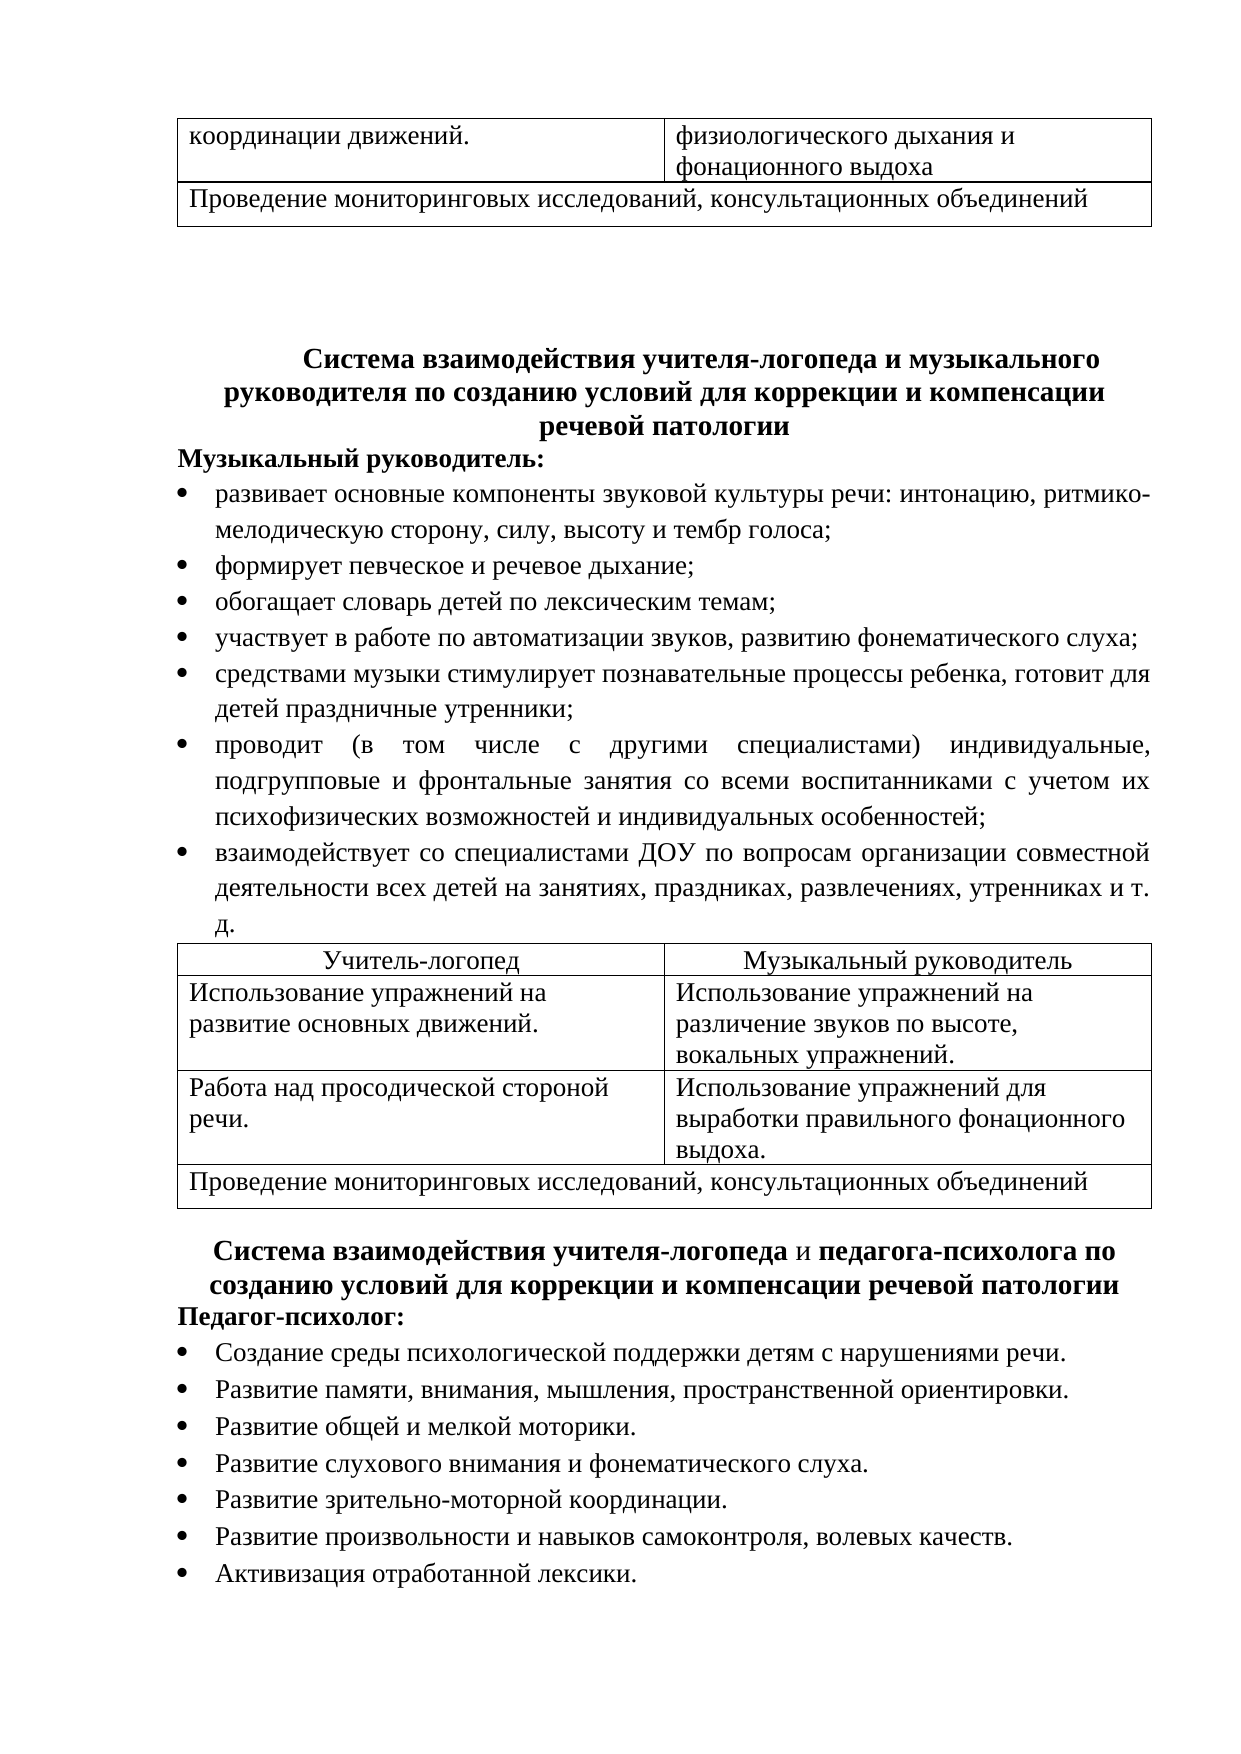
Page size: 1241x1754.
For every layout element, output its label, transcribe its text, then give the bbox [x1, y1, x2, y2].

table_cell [665, 119, 1151, 181]
list средствами музыки стимулирует познавательные процессы ребенка, готовит для детей праздничные утренники; [177, 657, 1152, 724]
list проводит (в том числе с другими специалистами) индивидуальные, подгрупповые и фронтальные занятия со всеми воспитанниками с учетом их психофизических возможностей и индивидуальных особенностей; [177, 728, 1152, 831]
list Активизация отработанной лексики. [177, 1557, 1152, 1588]
table_cell Работа над просодической стороной речи. [178, 1071, 664, 1164]
list развивает основные компоненты звуковой культуры речи: интонацию, ритмико-мелодическую сторону, силу, высоту и тембр голоса; [177, 477, 1152, 544]
list обогащает словарь детей по лексическим темам; [177, 585, 1152, 616]
text Система взаимодействия учителя-логопеда и музыкального руководителя по созданию условий для коррекции и компенсации речевой патологии [177, 341, 1152, 442]
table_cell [178, 119, 664, 181]
table_cell Проведение мониторинговых исследований, консультационных объединений [178, 183, 1151, 226]
table_cell Использование упражнений на развитие основных движений. [178, 976, 664, 1069]
list Развитие памяти, внимания, мышления, пространственной ориентировки. [177, 1373, 1152, 1404]
table_cell Использование упражнений на различение звуков по высоте, вокальных упражнений. [665, 976, 1151, 1069]
table_cell Использование упражнений для выработки правильного фонационного выдоха. [665, 1071, 1151, 1164]
table_cell Проведение мониторинговых исследований, консультационных объединений [178, 1165, 1151, 1208]
text Система взаимодействия учителя-логопеда и педагога-психолога по созданию условий для коррекции и компенсации речевой патологии [177, 1233, 1152, 1300]
list Развитие общей и мелкой моторики. [177, 1410, 1152, 1441]
list участвует в работе по автоматизации звуков, развитию фонематического слуха; [177, 621, 1152, 652]
list формирует певческое и речевое дыхание; [177, 549, 1152, 580]
table_header Музыкальный руководитель [665, 944, 1151, 975]
list взаимодействует со специалистами ДОУ по вопросам организации совместной деятельности всех детей на занятиях, праздниках, развлечениях, утренниках и т. д. [177, 836, 1152, 938]
text Музыкальный руководитель: [177, 442, 1152, 473]
table_header Учитель-логопед [178, 944, 664, 975]
text Педагог-психолог: [177, 1300, 1152, 1331]
list Развитие зрительно-моторной координации. [177, 1483, 1152, 1515]
list Развитие произвольности и навыков самоконтроля, волевых качеств. [177, 1520, 1152, 1552]
list Создание среды психологической поддержки детям с нарушениями речи. [177, 1336, 1152, 1367]
list Развитие слухового внимания и фонематического слуха. [177, 1447, 1152, 1478]
